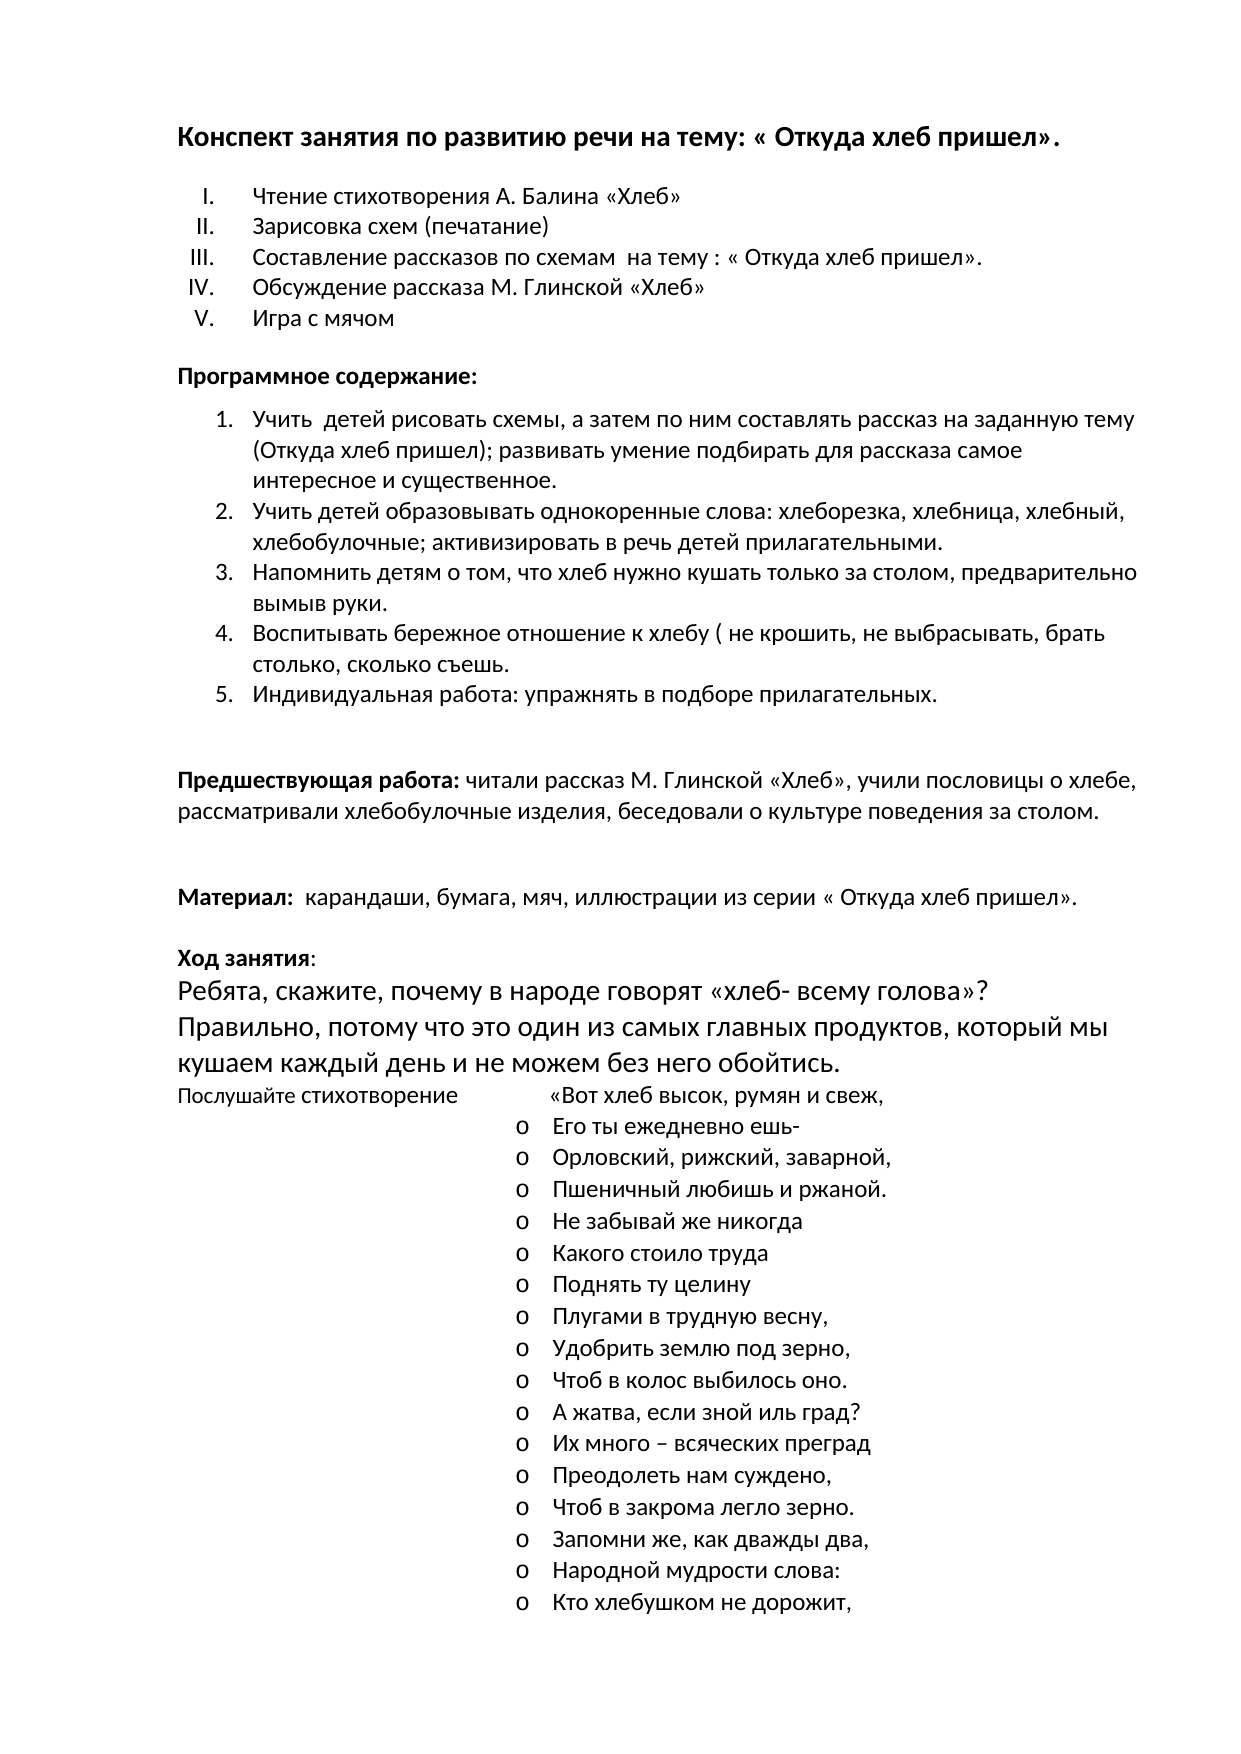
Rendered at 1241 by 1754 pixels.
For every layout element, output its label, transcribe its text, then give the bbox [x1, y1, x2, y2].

list Чтоб в закрома легло зерно. [515, 1491, 1152, 1523]
list Удобрить землю под зерно, [515, 1332, 1152, 1364]
list Преодолеть нам суждено, [515, 1459, 1152, 1491]
list Составление рассказов по схемам на тему : « Откуда хлеб пришел». [215, 241, 1152, 271]
list Чтоб в колос выбилось оно. [515, 1364, 1152, 1396]
list Не забывай же никогда [515, 1205, 1152, 1237]
list Напомнить детям о том, что хлеб нужно кушать только за столом, предварительно вымыв руки. [215, 556, 1152, 617]
text Ребята, скажите, почему в народе говорят «хлеб- всему голова»? [177, 972, 1152, 1008]
list Игра с мячом [215, 302, 1152, 332]
list Индивидуальная работа: упражнять в подборе прилагательных. [215, 678, 1152, 709]
list Учить детей образовывать однокоренные слова: хлеборезка, хлебница, хлебный, хлебобулочные; активизировать в речь детей прилагательными. [215, 495, 1152, 556]
list Пшеничный любишь и ржаной. [515, 1173, 1152, 1205]
list А жатва, если зной иль град? [515, 1396, 1152, 1427]
list Запомни же, как дважды два, [515, 1523, 1152, 1554]
list Его ты ежедневно ешь- [515, 1110, 1152, 1142]
list Орловский, рижский, заварной, [515, 1142, 1152, 1173]
text Правильно, потому что это один из самых главных продуктов, который мы кушаем каждый день и не можем без него обойтись. [177, 1008, 1152, 1079]
text Материал: карандаши, бумага, мяч, иллюстрации из серии « Откуда хлеб пришел». [177, 881, 1152, 911]
list Их много – всяческих преград [515, 1427, 1152, 1459]
list Обсуждение рассказа М. Глинской «Хлеб» [215, 271, 1152, 302]
list Народной мудрости слова: [515, 1554, 1152, 1586]
list Чтение стихотворения А. Балина «Хлеб» [215, 180, 1152, 210]
list Воспитывать бережное отношение к хлебу ( не крошить, не выбрасывать, брать столько, сколько съешь. [215, 617, 1152, 678]
text Программное содержание: [177, 361, 1152, 391]
list Кто хлебушком не дорожит, [515, 1586, 1152, 1618]
list Учить детей рисовать схемы, а затем по ним составлять рассказ на заданную тему (Откуда хлеб пришел); развивать умение подбирать для рассказа самое интересное и существенное. [215, 403, 1152, 495]
text Ход занятия: [177, 942, 1152, 972]
text Конспект занятия по развитию речи на тему: « Откуда хлеб пришел». [177, 118, 1152, 154]
text Предшествующая работа: читали рассказ М. Глинской «Хлеб», учили пословицы о хлебе, рассматривали хлебобулочные изделия, беседовали о культуре поведения за столом. [177, 764, 1152, 825]
list Поднять ту целину [515, 1269, 1152, 1300]
list Какого стоило труда [515, 1237, 1152, 1269]
text Послушайте стихотворение «Вот хлеб высок, румян и свеж, [177, 1079, 1152, 1110]
list Плугами в трудную весну, [515, 1300, 1152, 1332]
list Зарисовка схем (печатание) [215, 210, 1152, 241]
